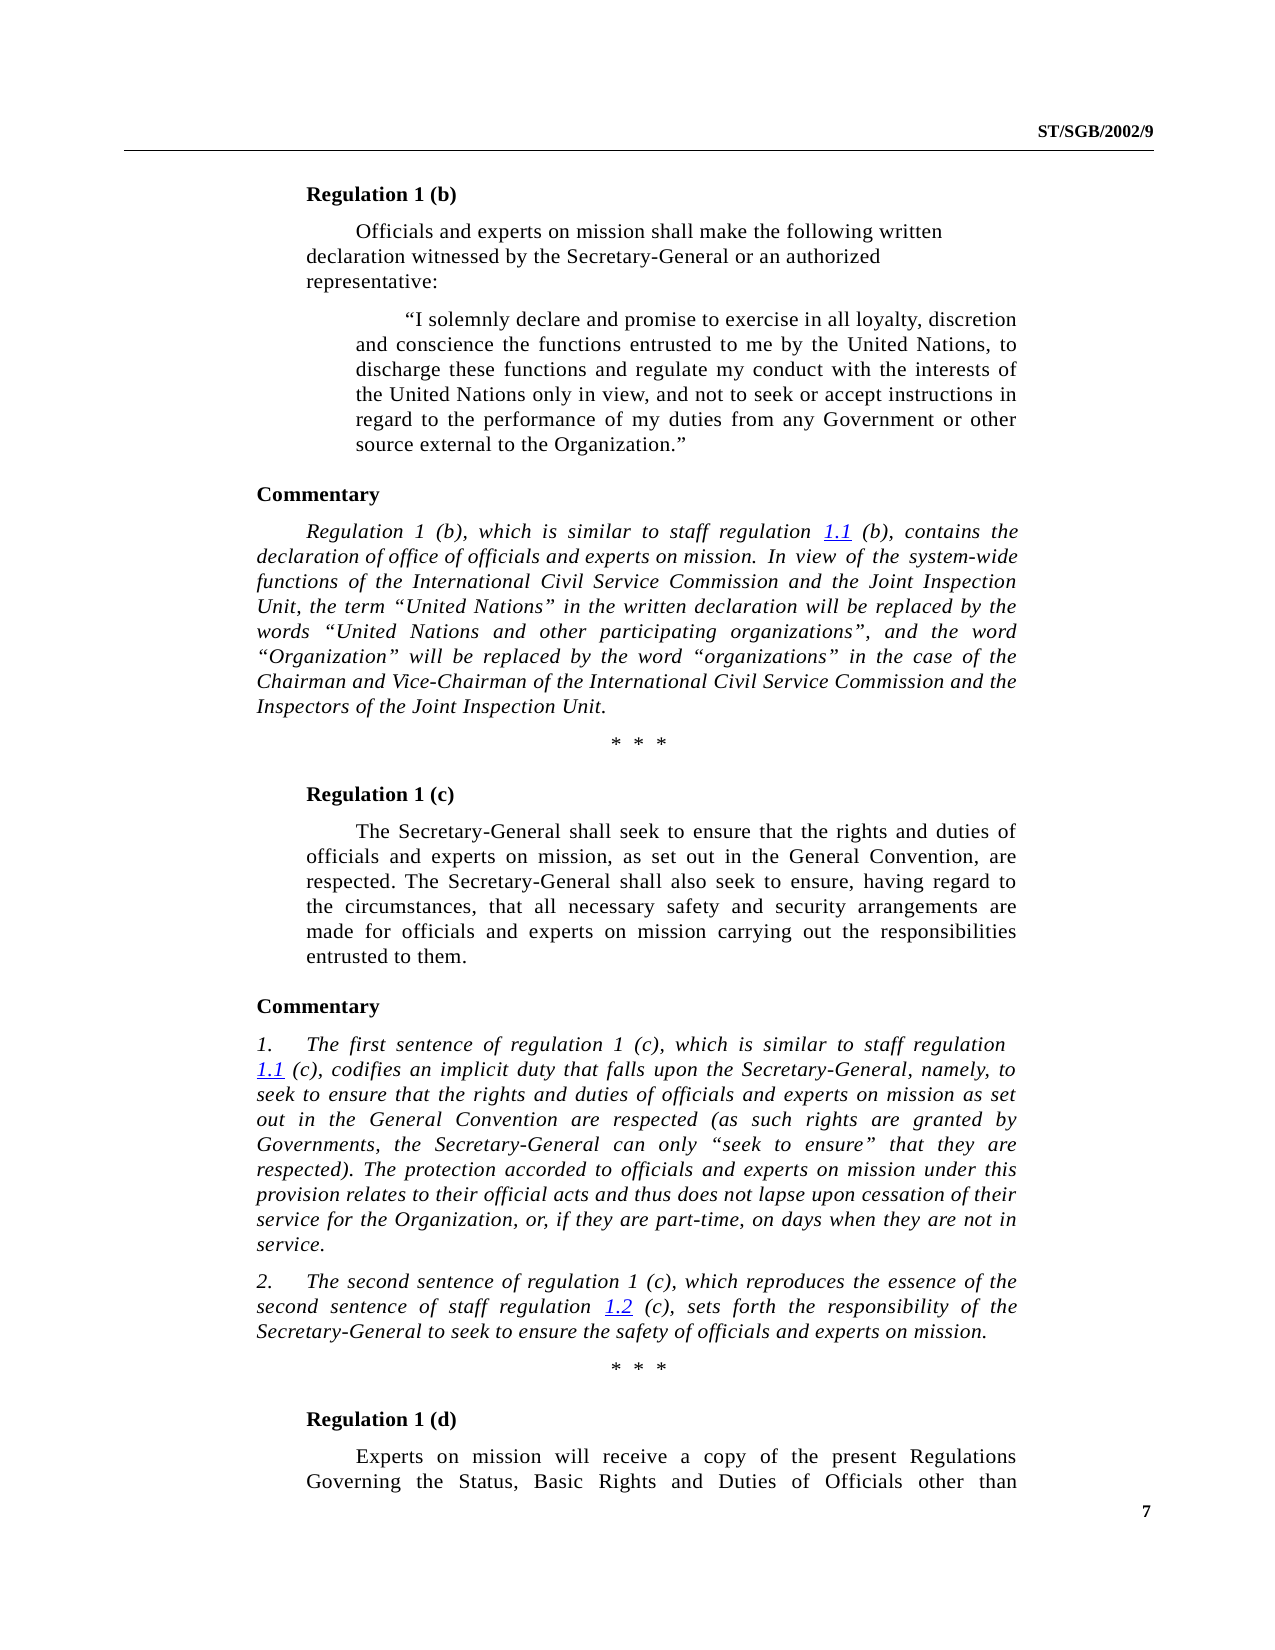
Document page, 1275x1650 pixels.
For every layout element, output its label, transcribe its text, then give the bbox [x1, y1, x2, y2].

text Regulation 1 (b), which is similar to staff regulation 1.1 (b), contains the declaration of office of officials and experts on mission. In view of the system-wide functions of the International Civil Service Commission and the Joint Inspection Unit, the term “United Nations” in the written declaration will be replaced by the words “United Nations and other participating organizations”, and the word “Organization” will be replaced by the word “organizations” in the case of the Chairman and Vice-Chairman of the International Civil Service Commission and the Inspectors of the Joint Inspection Unit. [256, 519, 1018, 719]
text 1. The first sentence of regulation 1 (c), which is similar to staff regulation 1.1 (c), codifies an implicit duty that falls upon the Secretary-General, namely, to seek to ensure that the rights and duties of officials and experts on mission as set out in the General Convention are respected (as such rights are granted by Governments, the Secretary-General can only “seek to ensure” that they are respected). The protection accorded to officials and experts on mission under this provision relates to their official acts and thus does not lapse upon cessation of their service for the Organization, or, if they are part-time, on days when they are not in service. [256, 1031, 1018, 1256]
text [306, 1444, 1018, 1494]
text “I solemnly declare and promise to exercise in all loyalty, discretion and conscience the functions entrusted to me by the United Nations, to discharge these functions and regulate my conduct with the interests of the United Nations only in view, and not to seek or accept instructions in regard to the performance of my duties from any Government or other source external to the Organization.” [356, 306, 1018, 456]
text The Secretary-General shall seek to ensure that the rights and duties of officials and experts on mission, as set out in the General Convention, are respected. The Secretary-General shall also seek to ensure, having regard to the circumstances, that all necessary safety and security arrangements are made for officials and experts on mission carrying out the responsibilities entrusted to them. [306, 819, 1018, 969]
text Commentary [124, 994, 1019, 1019]
text Regulation 1 (b) [231, 181, 1019, 206]
text Officials and experts on mission shall make the following written declaration witnessed by the Secretary-General or an authorized representative: [306, 219, 1018, 294]
text Regulation 1 (c) [124, 781, 1019, 806]
text 2. The second sentence of regulation 1 (c), which reproduces the essence of the second sentence of staff regulation 1.2 (c), sets forth the responsibility of the Secretary-General to seek to ensure the safety of officials and experts on mission. [256, 1269, 1018, 1344]
text Commentary [124, 481, 1019, 506]
text Regulation 1 (d) [124, 1406, 1019, 1431]
text * * * [256, 731, 1018, 756]
text * * * [256, 1356, 1018, 1381]
